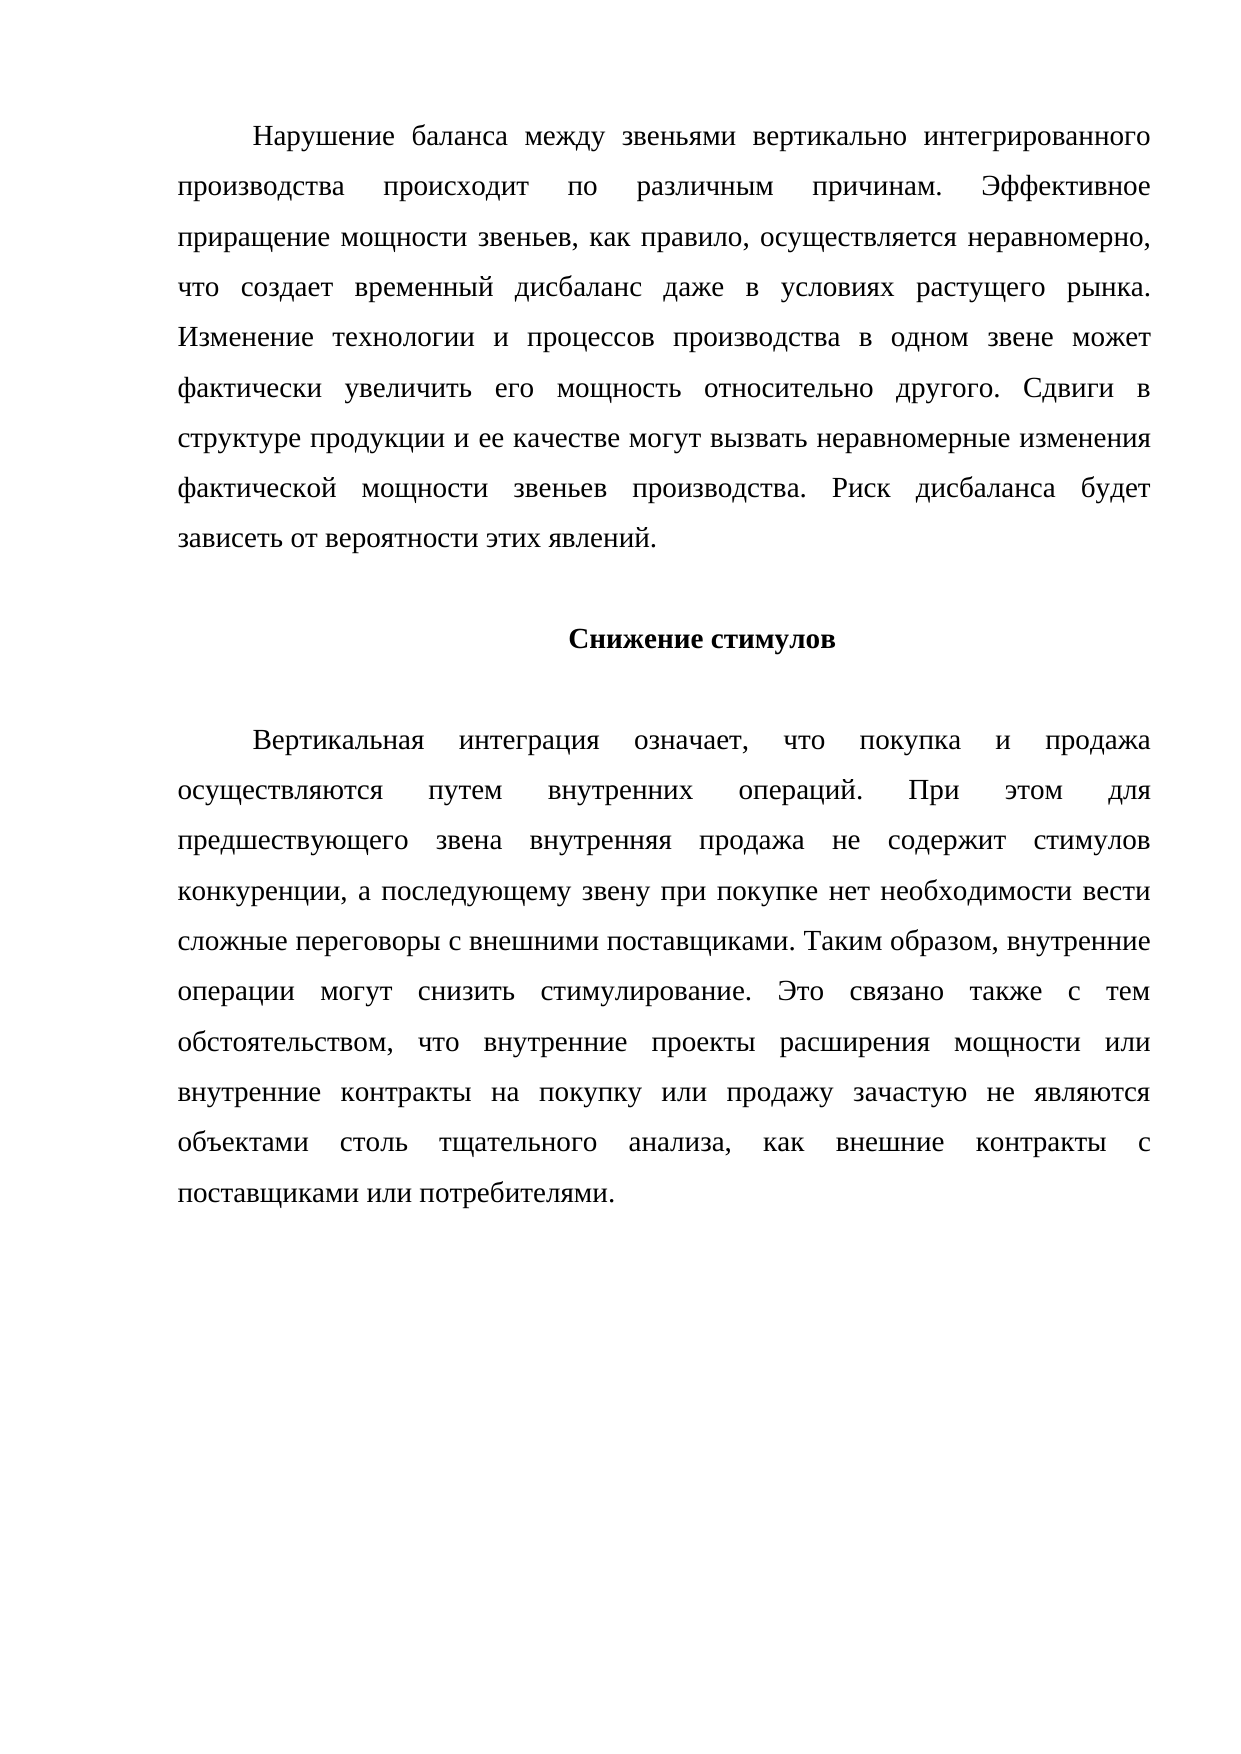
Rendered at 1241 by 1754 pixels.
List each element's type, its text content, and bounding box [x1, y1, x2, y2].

text Вертикальная интеграция означает, что покупка и продажа осуществляются путем внутренних операций. При этом для предшествующего звена внутренняя продажа не содержит стимулов конкуренции, а последующему звену при покупке нет необходимости вести сложные переговоры с внешними поставщиками. Таким образом, внутренние операции могут снизить стимулирование. Это связано также с тем обстоятельством, что внутренние проекты расширения мощности или внутренние контракты на покупку или продажу зачастую не являются объектами столь тщательного анализа, как внешние контракты с поставщиками или потребителями. [177, 722, 1152, 1208]
text Снижение стимулов [177, 621, 1152, 655]
text Нарушение баланса между звеньями вертикально интегрированного производства происходит по различным причинам. Эффективное приращение мощности звеньев, как правило, осуществляется неравномерно, что создает временный дисбаланс даже в условиях растущего рынка. Изменение технологии и процессов производства в одном звене может фактически увеличить его мощность относительно другого. Сдвиги в структуре продукции и ее качестве могут вызвать неравномерные изменения фактической мощности звеньев производства. Риск дисбаланса будет зависеть от вероятности этих явлений. [177, 118, 1152, 554]
